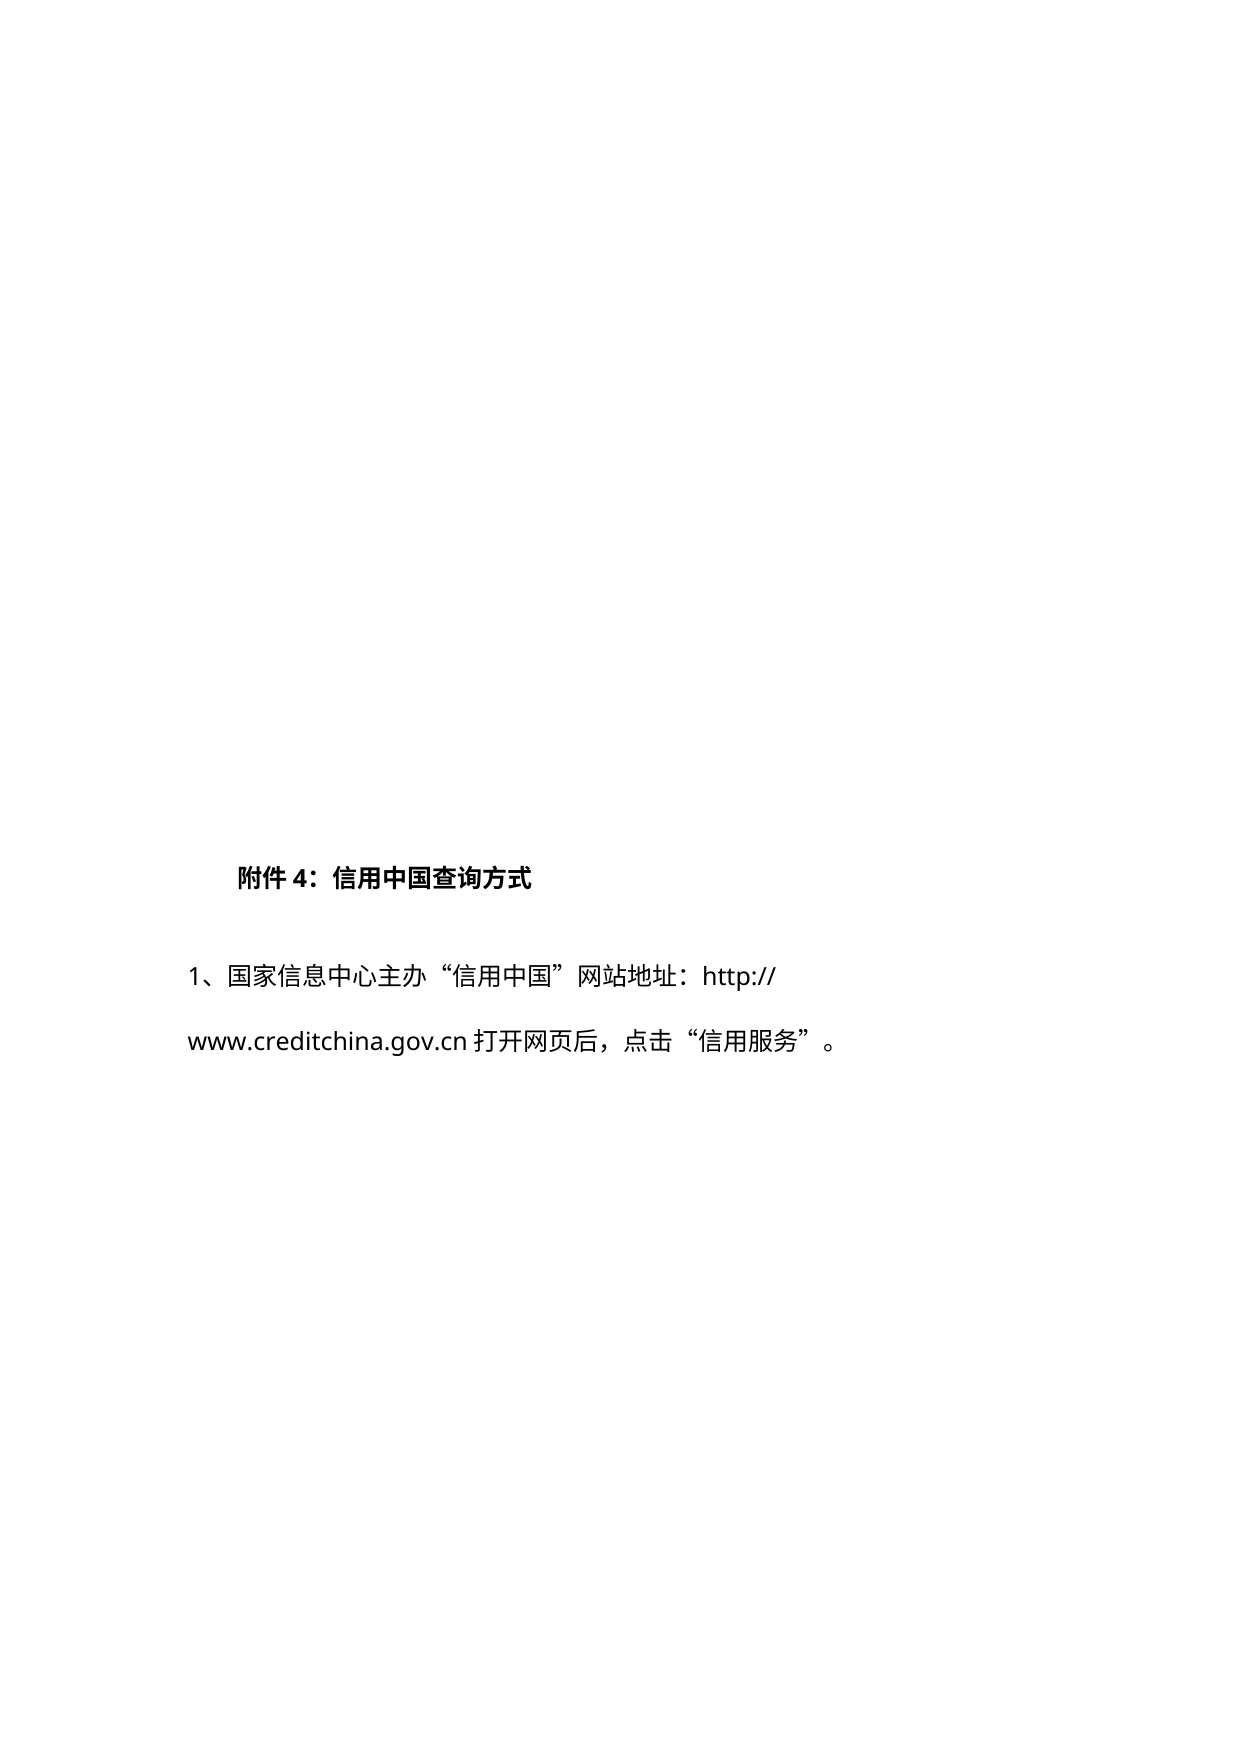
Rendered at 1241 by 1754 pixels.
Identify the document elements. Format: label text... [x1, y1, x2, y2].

text 附件4：信用中国查询方式 [187, 844, 1053, 909]
text 1、国家信息中心主办“信用中国”网站地址：http://www.creditchina.gov.cn打开网页后，点击“信用服务”。 [187, 942, 1053, 1072]
